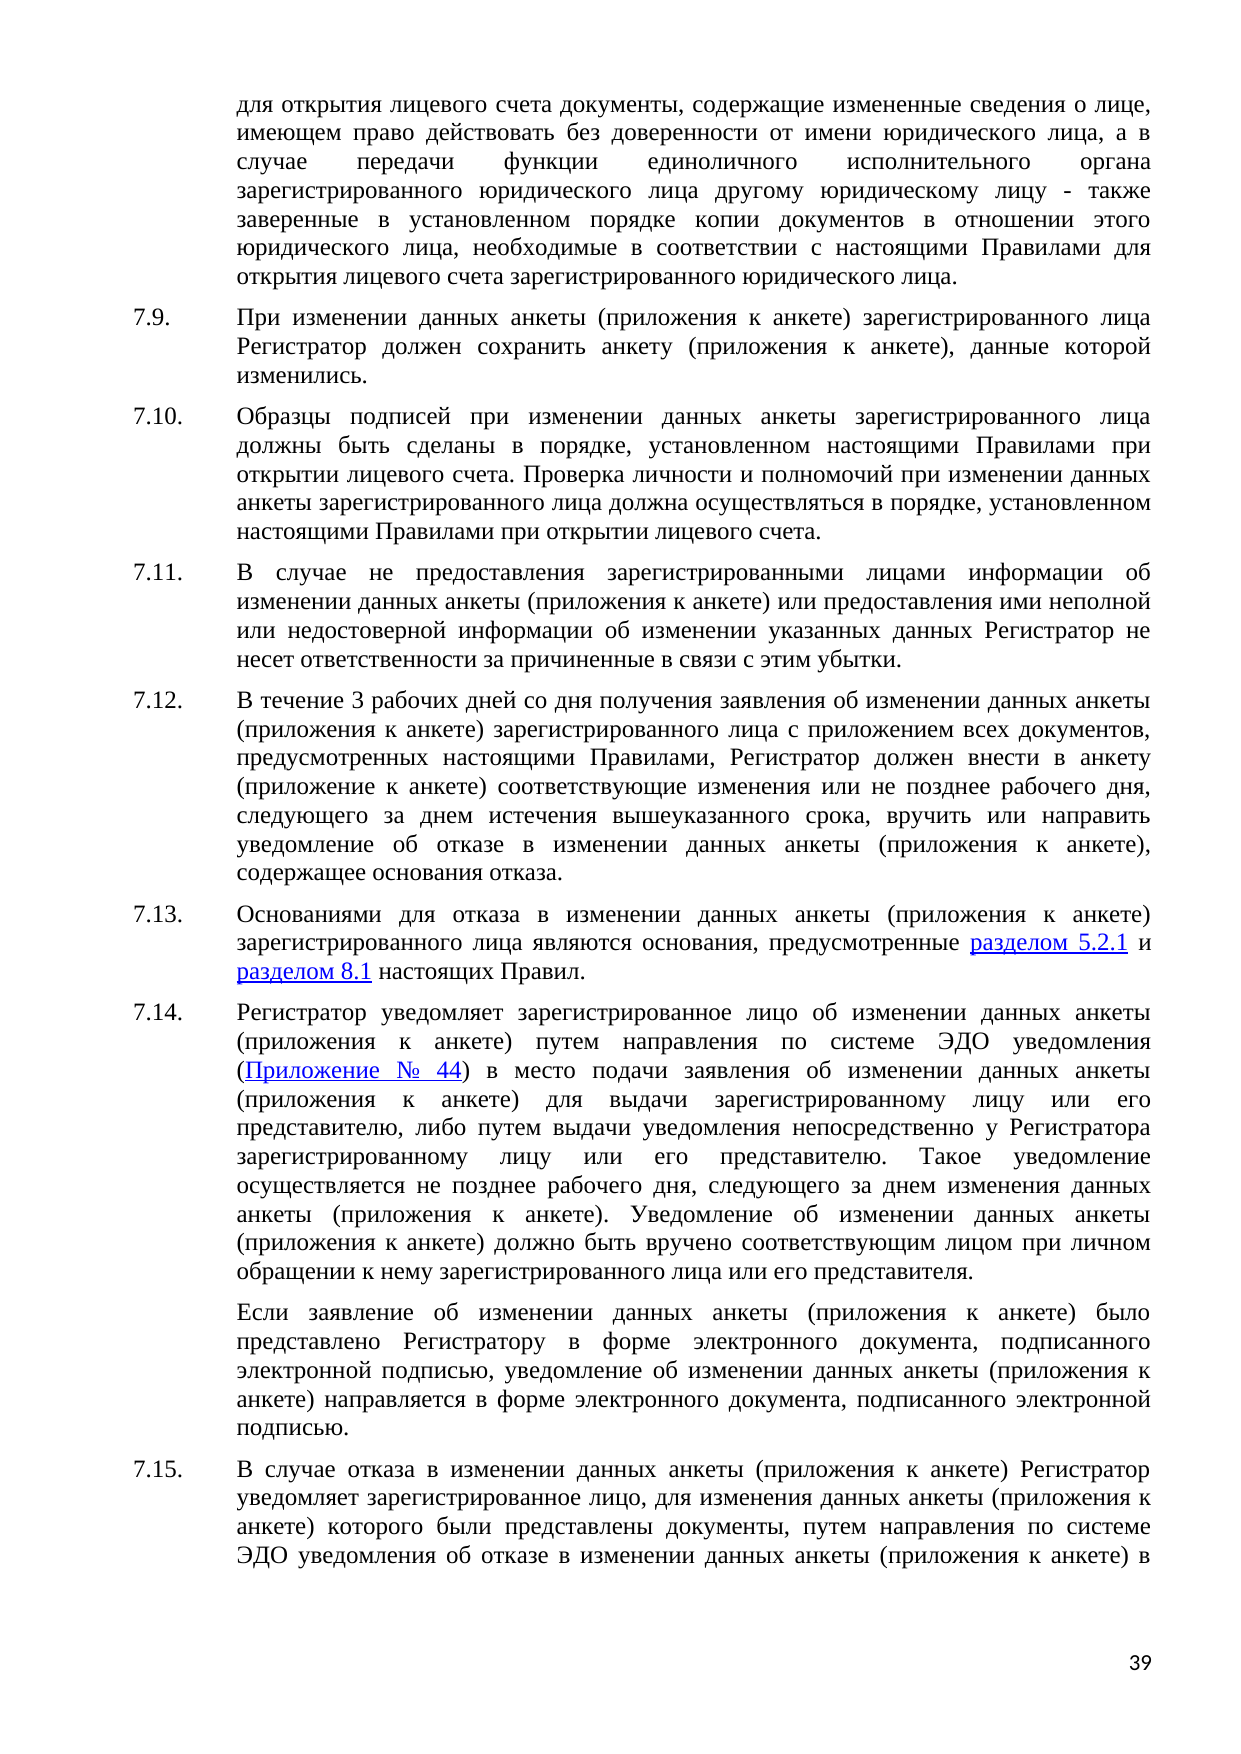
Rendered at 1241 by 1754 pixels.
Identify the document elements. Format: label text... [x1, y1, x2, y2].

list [133, 1454, 1152, 1569]
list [133, 89, 1152, 290]
list Регистратор уведомляет зарегистрированное лицо об изменении данных анкеты (приложения к анкете) путем направления по системе ЭДО уведомления (Приложение № 44) в место подачи заявления об изменении данных анкеты (приложения к анкете) для выдачи зарегистрированному лицу или его представителю, либо путем выдачи уведомления непосредственно у Регистратора зарегистрированному лицу или его представителю. Такое уведомление осуществляется не позднее рабочего дня, следующего за днем изменения данных анкеты (приложения к анкете). Уведомление об изменении данных анкеты (приложения к анкете) должно быть вручено соответствующим лицом при личном обращении к нему зарегистрированного лица или его представителя. [133, 997, 1152, 1285]
list В течение 3 рабочих дней со дня получения заявления об изменении данных анкеты (приложения к анкете) зарегистрированного лица с приложением всех документов, предусмотренных настоящими Правилами, Регистратор должен внести в анкету (приложение к анкете) соответствующие изменения или не позднее рабочего дня, следующего за днем истечения вышеуказанного срока, вручить или направить уведомление об отказе в изменении данных анкеты (приложения к анкете), содержащее основания отказа. [133, 685, 1152, 886]
list Основаниями для отказа в изменении данных анкеты (приложения к анкете) зарегистрированного лица являются основания, предусмотренные разделом 5.2.1 и разделом 8.1 настоящих Правил. [133, 899, 1152, 985]
list Если заявление об изменении данных анкеты (приложения к анкете) было представлено Регистратору в форме электронного документа, подписанного электронной подписью, уведомление об изменении данных анкеты (приложения к анкете) направляется в форме электронного документа, подписанного электронной подписью. [236, 1297, 1152, 1441]
list В случае не предоставления зарегистрированными лицами информации об изменении данных анкеты (приложения к анкете) или предоставления ими неполной или недостоверной информации об изменении указанных данных Регистратор не несет ответственности за причиненные в связи с этим убытки. [133, 557, 1152, 672]
list Образцы подписей при изменении данных анкеты зарегистрированного лица должны быть сделаны в порядке, установленном настоящими Правилами при открытии лицевого счета. Проверка личности и полномочий при изменении данных анкеты зарегистрированного лица должна осуществляться в порядке, установленном настоящими Правилами при открытии лицевого счета. [133, 401, 1152, 545]
list При изменении данных анкеты (приложения к анкете) зарегистрированного лица Регистратор должен сохранить анкету (приложения к анкете), данные которой изменились. [133, 302, 1152, 389]
